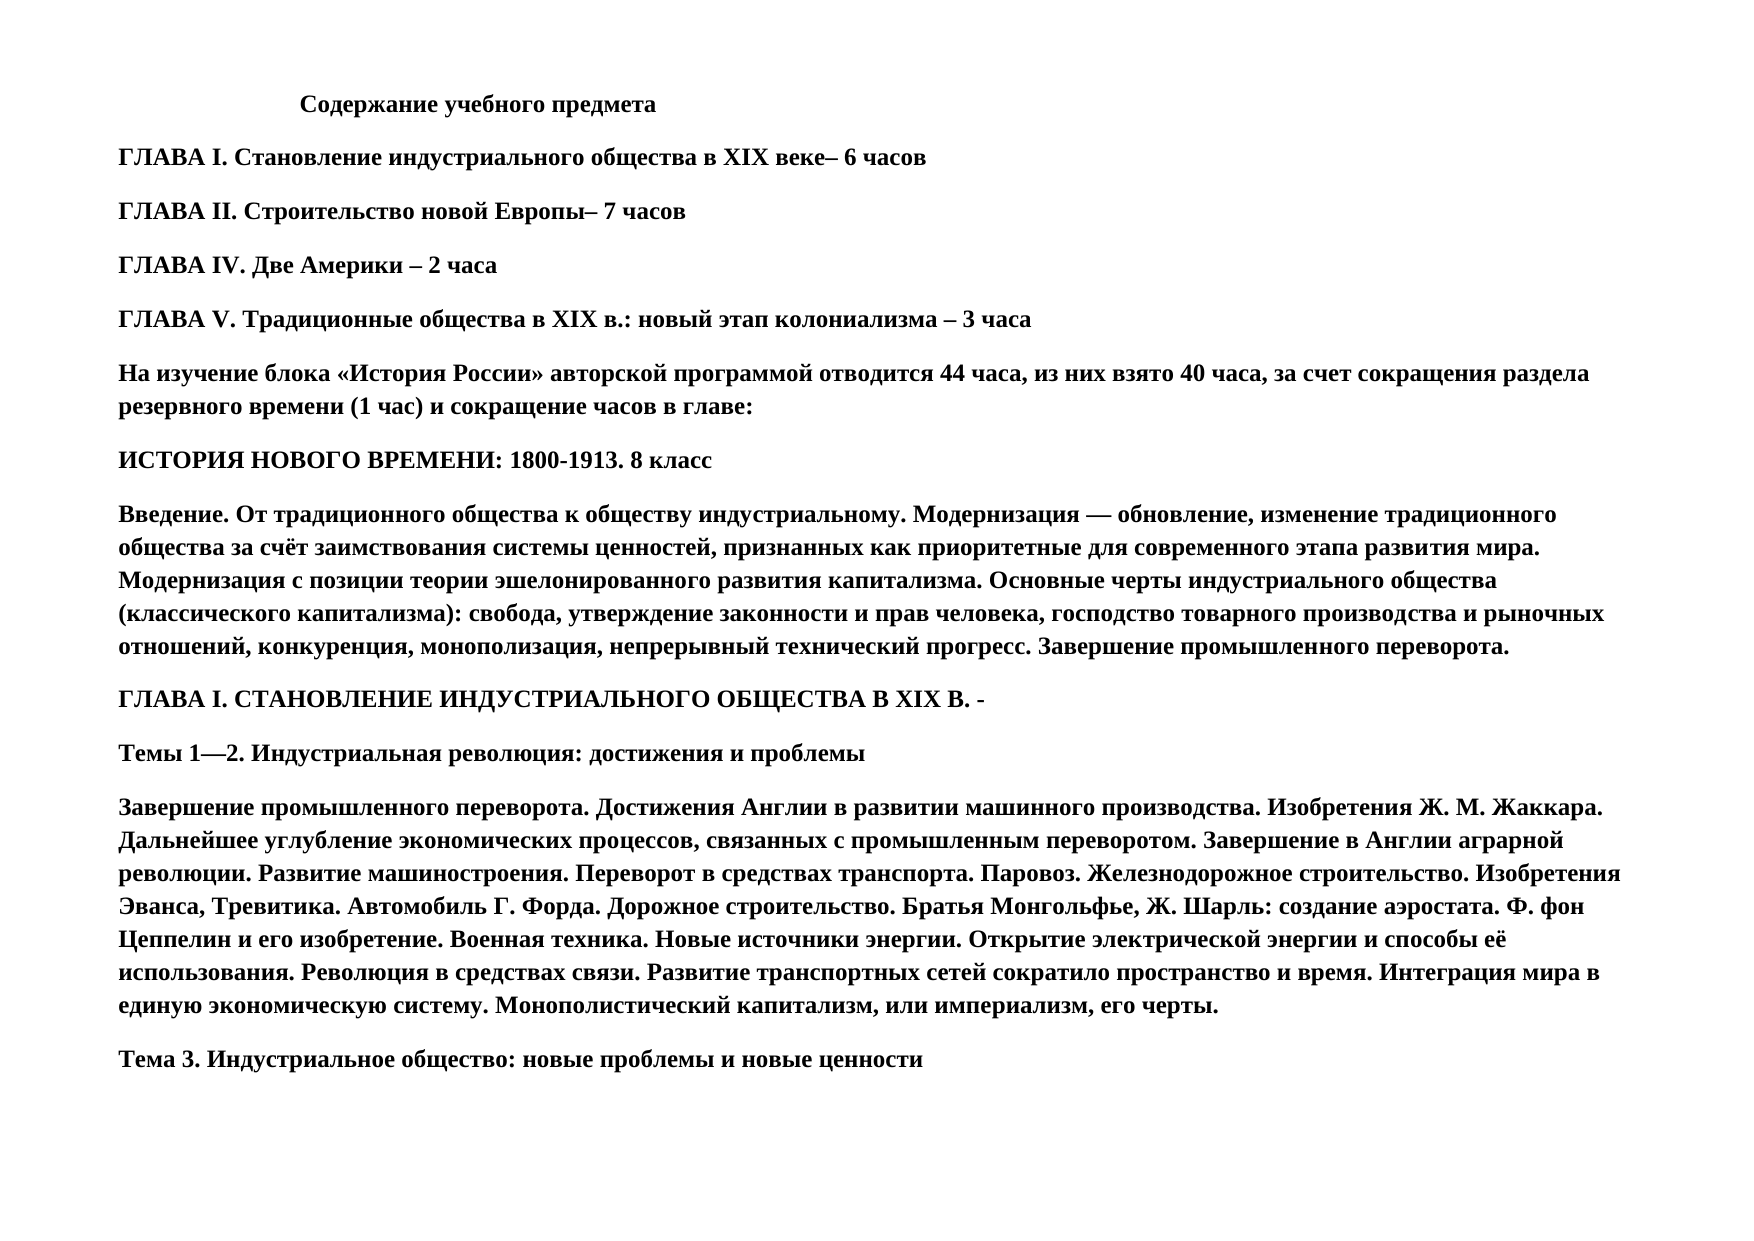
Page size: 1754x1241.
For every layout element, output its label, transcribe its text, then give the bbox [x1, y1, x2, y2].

text Введение. От традиционного общества к обществу инду­стриальному. Модернизация — обновление, изменение традиционного общества за счёт заимствования системы ценностей, признанных как приоритетные для современного этапа разви­тия мира. Модернизация с позиции теории эшелонированно­го развития капитализма. Основные черты индустриального общества (классического капитализма): свобода, утверждение законности и прав человека, господство товарного производ­ства и рыночных отношений, конкуренция, монополизация, непрерывный технический прогресс. Завершение промышлен­ного переворота. [118, 499, 1636, 659]
text ГЛАВА IV. Две Америки – 2 часа [118, 250, 1636, 279]
text На изучение блока «История России» авторской программой отводится 44 часа, из них взято 40 часа, за счет сокращения раздела резервного времени (1 час) и сокращение часов в главе: [118, 358, 1636, 420]
text ГЛАВА I. СТАНОВЛЕНИЕ ИНДУСТРИАЛЬНОГО ОБЩЕСТВА В XIX В. - [118, 684, 1636, 713]
text ИСТОРИЯ НОВОГО ВРЕМЕНИ: 1800-1913. 8 класс [118, 445, 1636, 473]
text Завершение промышленного переворота. Достижения Англии в развитии машинного производства. Изобретения Ж. М. Жаккара. Дальнейшее углубление экономических про­цессов, связанных с промышленным переворотом. Завершение в Англии аграрной революции. Развитие машиностроения. Переворот в средствах транспорта. Паровоз. Железнодорожное строительство. Изобретения Эванса, Тревитика. Автомобиль Г. Форда. Дорожное строительство. Братья Монгольфье, Ж. Шарль: создание аэростата. Ф. фон Цеппелин и его изобретение. Военная техника. Новые источники энергии. Открытие элек­трической энергии и способы её использования. Революция в средствах связи. Развитие транспортных сетей сократило пространство и время. Интеграция мира в единую экономи­ческую систему. Монополистический капитализм, или импе­риализм, его черты. [118, 792, 1636, 1019]
text ГЛАВА V. Традиционные общества в XIX в.: новый этап колониализма – 3 часа [118, 304, 1636, 333]
text ГЛАВА I. Становление индустриального общества в XIX веке– 6 часов [118, 142, 1636, 171]
text Тема 3. Индустриальное общество: новые проблемы и новые ценности [118, 1044, 1636, 1073]
text Содержание учебного предмета [118, 89, 1636, 117]
text Темы 1—2. Индустриальная революция: достижения и проблемы [118, 738, 1636, 767]
text ГЛАВА II. Строительство новой Европы– 7 часов [118, 196, 1636, 225]
